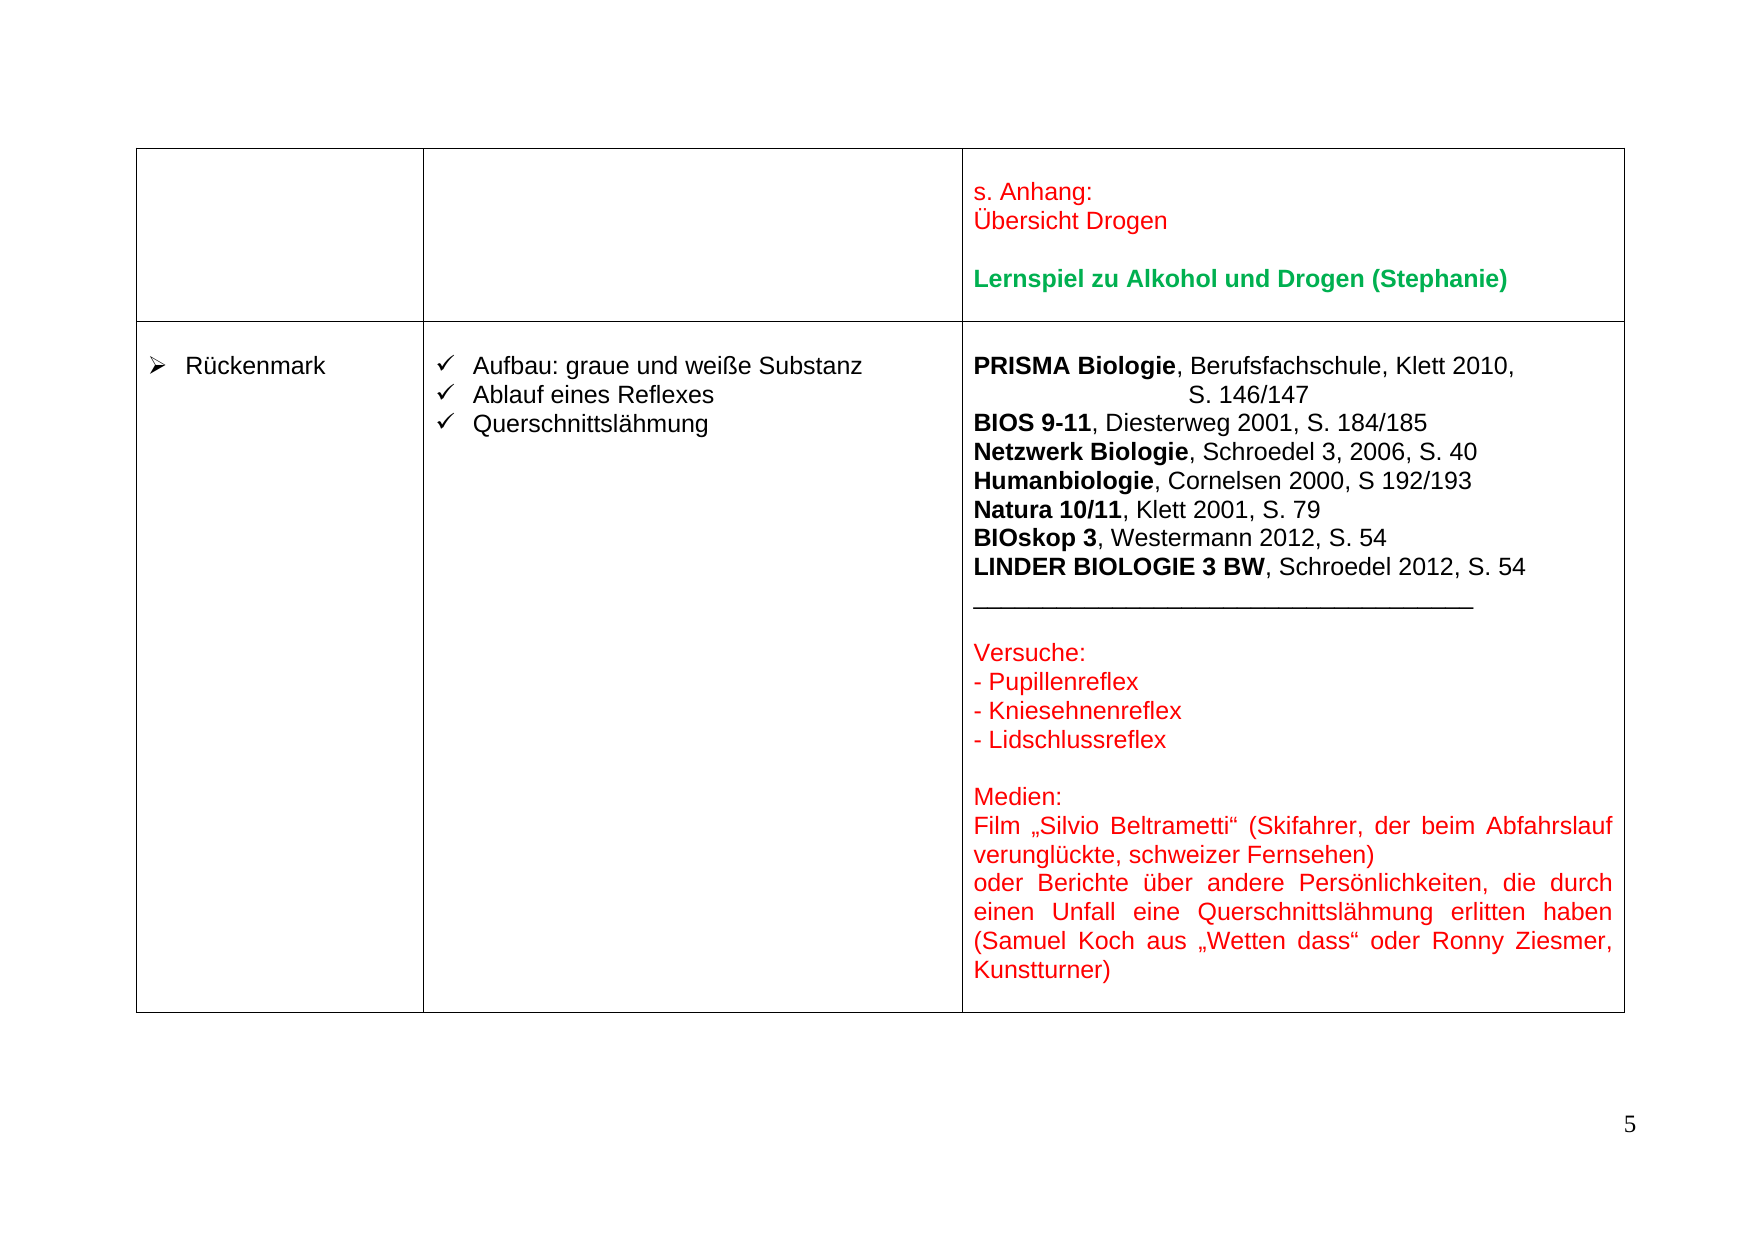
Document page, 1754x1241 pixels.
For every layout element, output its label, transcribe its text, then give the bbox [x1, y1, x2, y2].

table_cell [963, 149, 1624, 321]
table_cell Aufbau: graue und weiße Substanz Ablauf eines Reflexes Querschnittslähmung [424, 322, 962, 1012]
table_cell Rückenmark [137, 322, 423, 1012]
table_cell PRISMA Biologie, Berufsfachschule, Klett 2010, S. 146/147 BIOS 9-11, Diesterweg 2001, S. 184/185 Netzwerk Biologie, Schroedel 3, 2006, S. 40 Humanbiologie, Cornelsen 2000, S 192/193 Natura 10/11, Klett 2001, S. 79 BIOskop 3, Westermann 2012, S. 54 LINDER BIOLOGIE 3 BW, Schroedel 2012, S. 54 ____________________________________ Versuche: - Pupillenreflex - Kniesehnenreflex - Lidschlussreflex Medien: Film „Silvio Beltrametti“ (Skifahrer, der beim Abfahrslauf verunglückte, schweizer Fernsehen) oder Berichte über andere Persönlichkeiten, die durch einen Unfall eine Querschnittslähmung erlitten haben (Samuel Koch aus „Wetten dass“ oder Ronny Ziesmer, Kunstturner) [963, 322, 1624, 1012]
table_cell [424, 149, 962, 321]
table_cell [137, 149, 423, 321]
